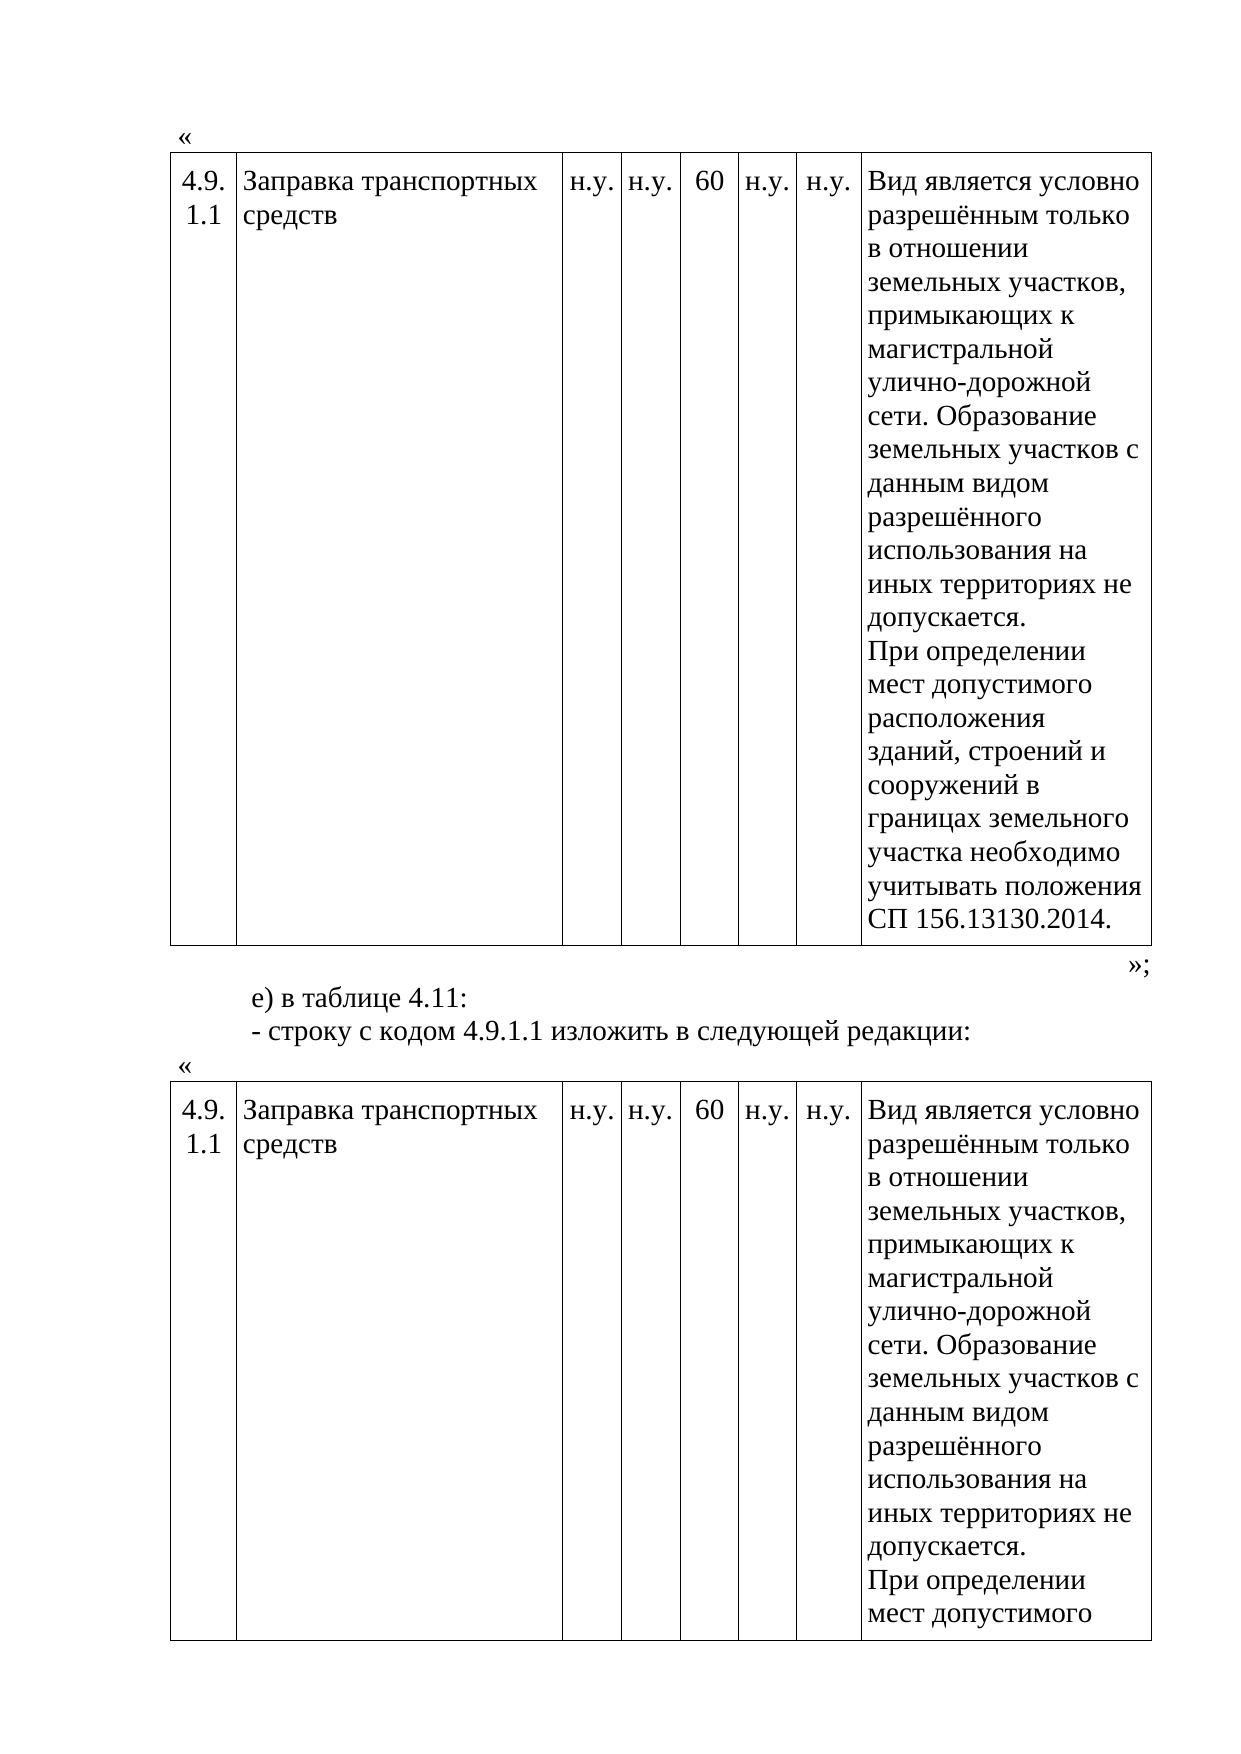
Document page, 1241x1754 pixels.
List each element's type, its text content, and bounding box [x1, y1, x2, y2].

text « [177, 118, 1152, 152]
table_header н.у. [739, 153, 796, 945]
table_header н.у. [563, 1082, 621, 1639]
table_header н.у. [622, 1082, 680, 1639]
table_header н.у. [563, 153, 621, 945]
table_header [237, 1082, 562, 1639]
table_header н.у. [739, 1082, 796, 1639]
table_header 4.9.1.1 [171, 153, 236, 945]
table_header н.у. [797, 153, 861, 945]
table_header 4.9.1.1 [171, 1082, 236, 1639]
table_header 60 [681, 1082, 738, 1639]
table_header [862, 1082, 1151, 1639]
table_header Заправка транспортных средств [237, 153, 562, 945]
text « [177, 1047, 1152, 1081]
text - строку с кодом 4.9.1.1 изложить в следующей редакции: [177, 1013, 1152, 1047]
text »; [1062, 946, 1152, 980]
table_header 60 [681, 153, 738, 945]
text е) в таблице 4.11: [177, 980, 1152, 1013]
table_header н.у. [622, 153, 680, 945]
table_header н.у. [797, 1082, 861, 1639]
